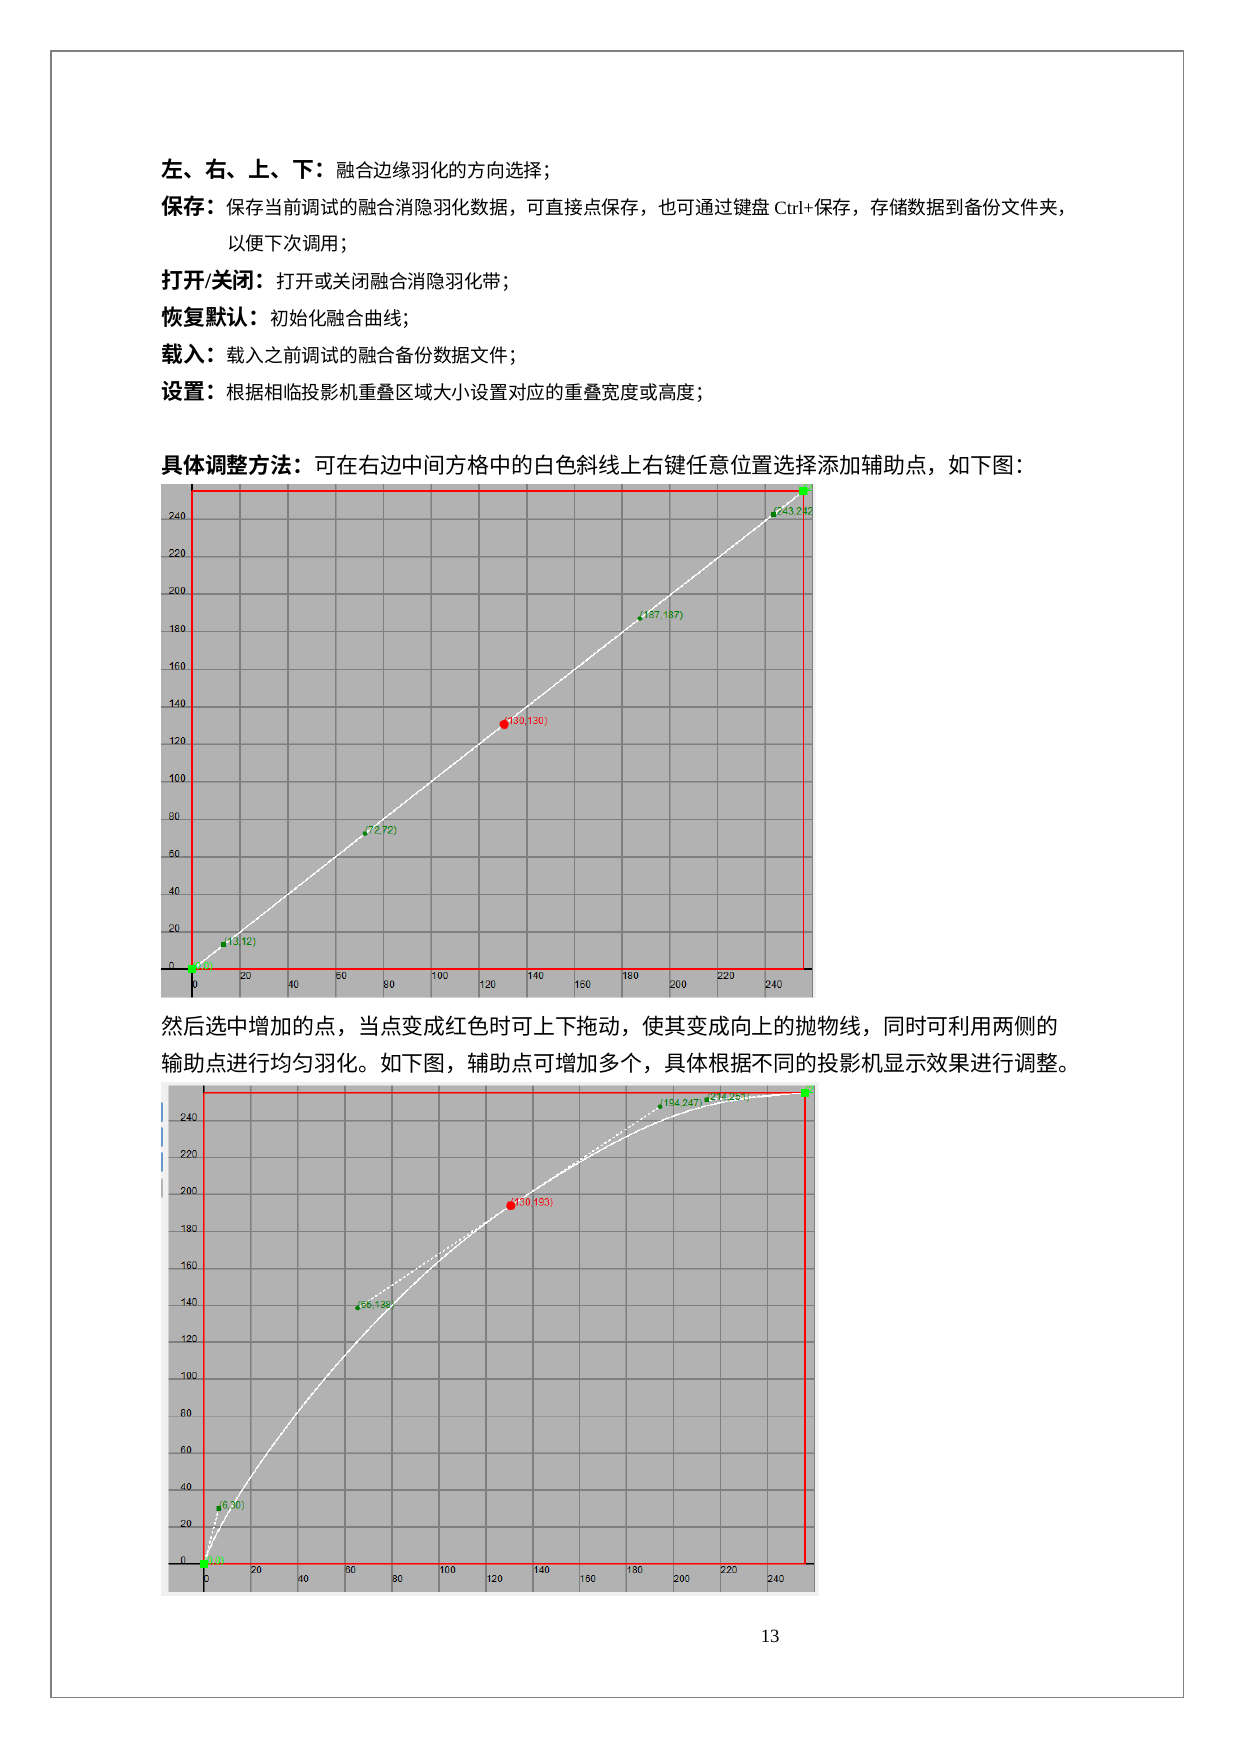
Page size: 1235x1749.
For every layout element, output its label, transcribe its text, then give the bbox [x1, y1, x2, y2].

text 打开/关闭：打开或关闭融合消隐羽化带； [161, 262, 1079, 295]
text 然后选中增加的点，当点变成红色时可上下拖动，使其变成向上的抛物线，同时可利用两侧的输助点进行均匀羽化。如下图，辅助点可增加多个，具体根据不同的投影机显示效果进行调整。 [161, 1008, 1079, 1078]
picture [161, 484, 816, 998]
text 具体调整方法：可在右边中间方格中的白色斜线上右键任意位置选择添加辅助点，如下图： [161, 447, 1079, 480]
text 载入：载入之前调试的融合备份数据文件； [161, 337, 1079, 369]
text 恢复默认：初始化融合曲线； [161, 299, 1079, 332]
text 设置：根据相临投影机重叠区域大小设置对应的重叠宽度或高度； [161, 374, 1079, 406]
text 左、右、上、下：融合边缘羽化的方向选择； [161, 151, 1079, 184]
picture [161, 1082, 819, 1596]
text 保存：保存当前调试的融合消隐羽化数据，可直接点保存，也可通过键盘Ctrl+保存，存储数据到备份文件夹，以便下次调用； [161, 188, 1079, 258]
